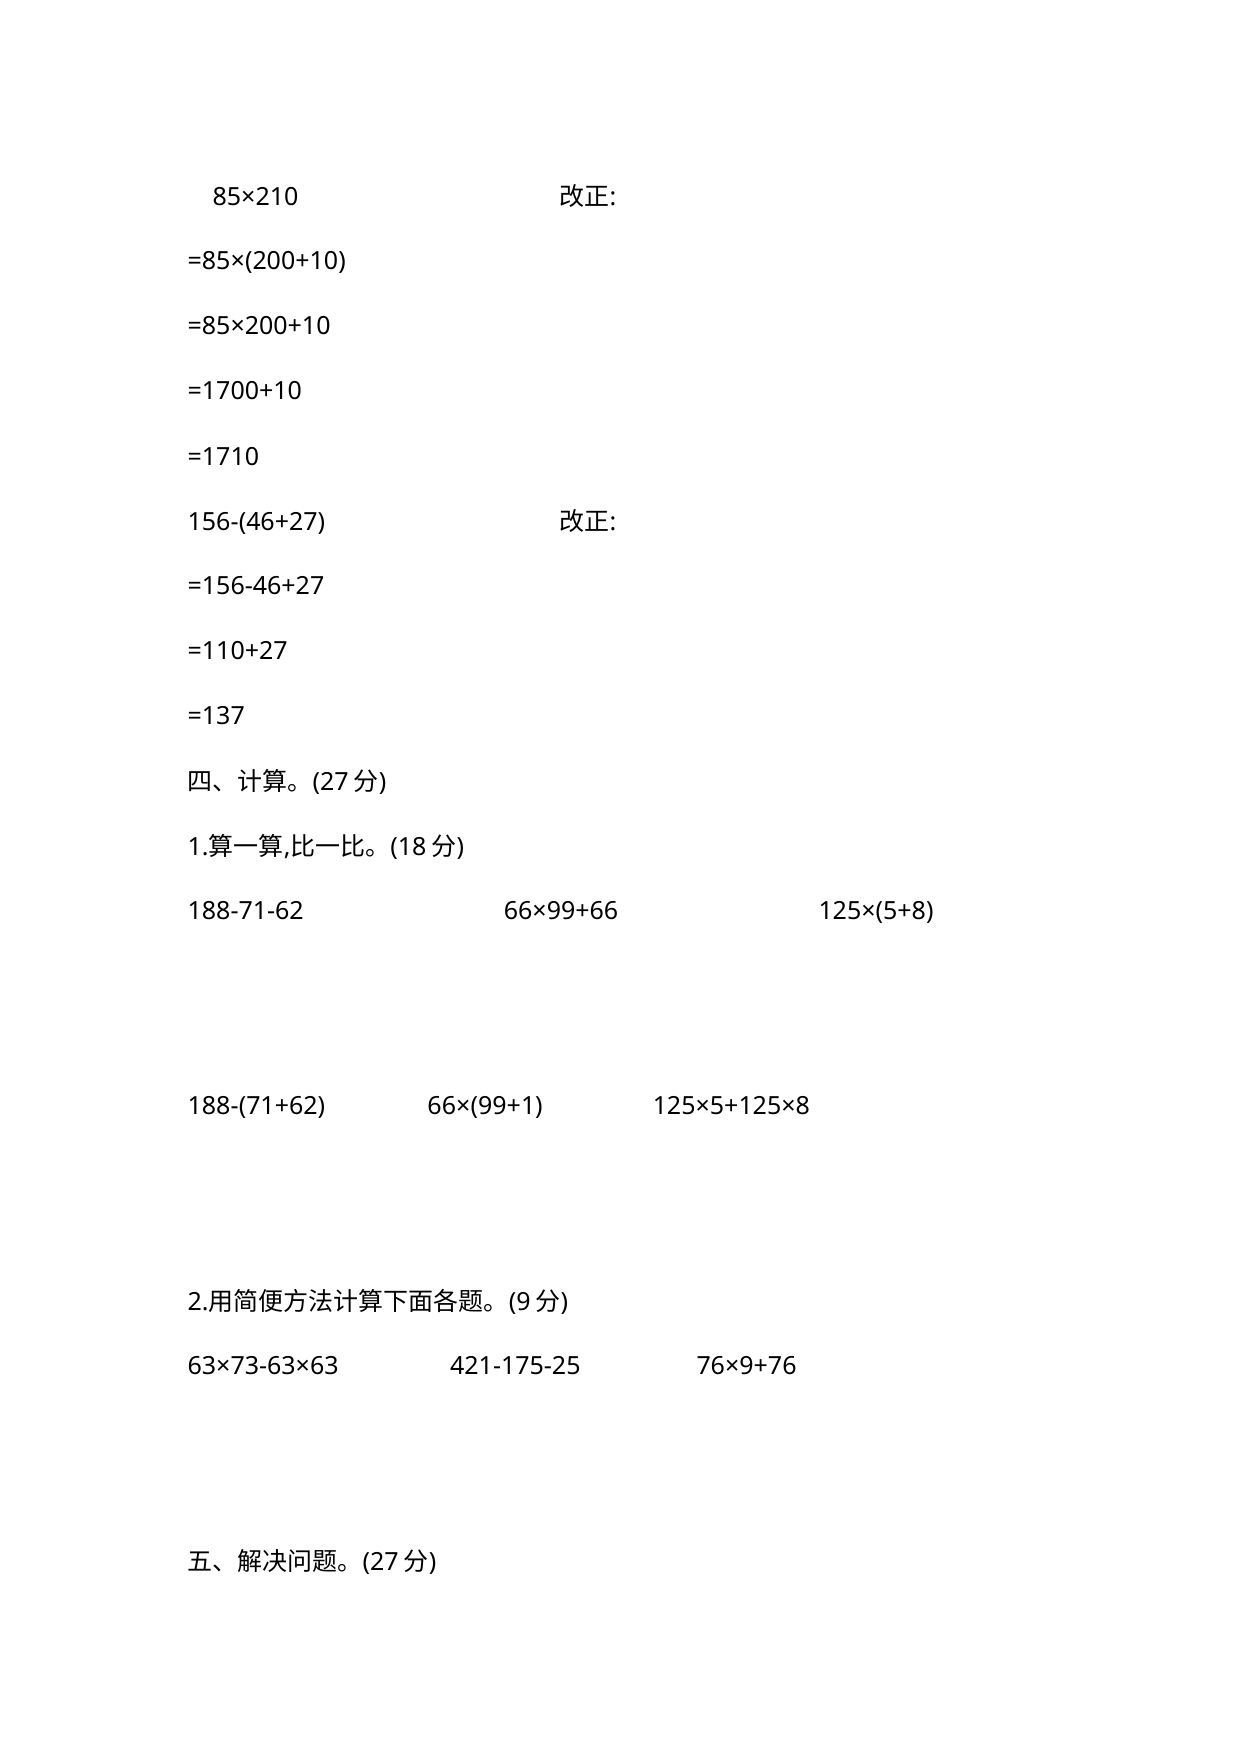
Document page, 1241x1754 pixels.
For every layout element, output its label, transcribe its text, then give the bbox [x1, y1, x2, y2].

text 1.算一算,比一比。(18分) [187, 812, 1053, 877]
text 63×73-63×63 421-175-25 76×9+76 [187, 1332, 1053, 1397]
text 188-71-62 66×99+66 125×(5+8) [187, 877, 1053, 942]
text 156-(46+27) 改正: =156-46+27 =110+27 =137 [187, 487, 1053, 747]
text 四、计算。(27分) [187, 747, 1053, 812]
text 五、解决问题。(27分) [187, 1527, 1053, 1592]
text 2.用简便方法计算下面各题。(9分) [187, 1267, 1053, 1332]
text 85×210 改正: =85×(200+10) =85×200+10 =1700+10 =1710 [187, 162, 1053, 487]
text 188-(71+62) 66×(99+1) 125×5+125×8 [187, 1072, 1053, 1137]
